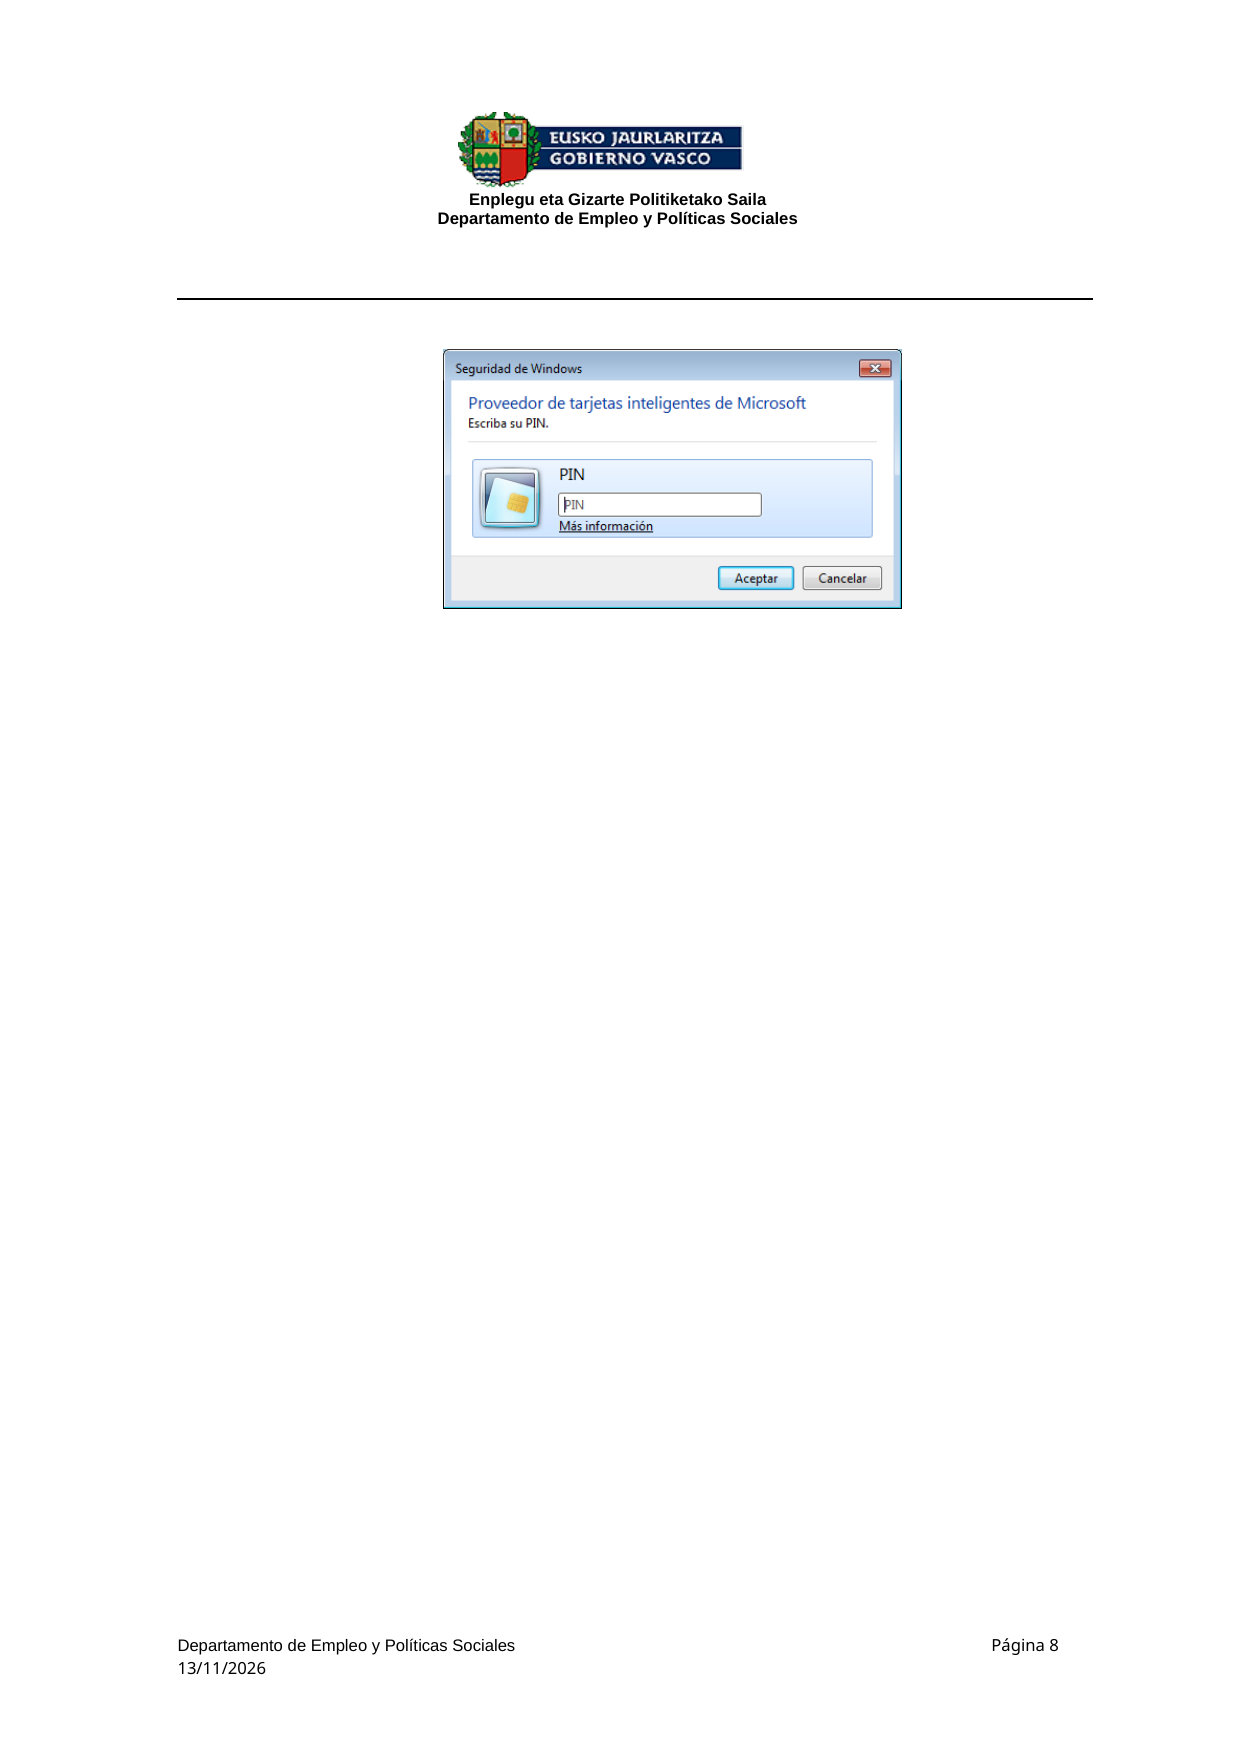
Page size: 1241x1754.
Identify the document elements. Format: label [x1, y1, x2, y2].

picture [458, 112, 745, 249]
picture [443, 349, 902, 609]
